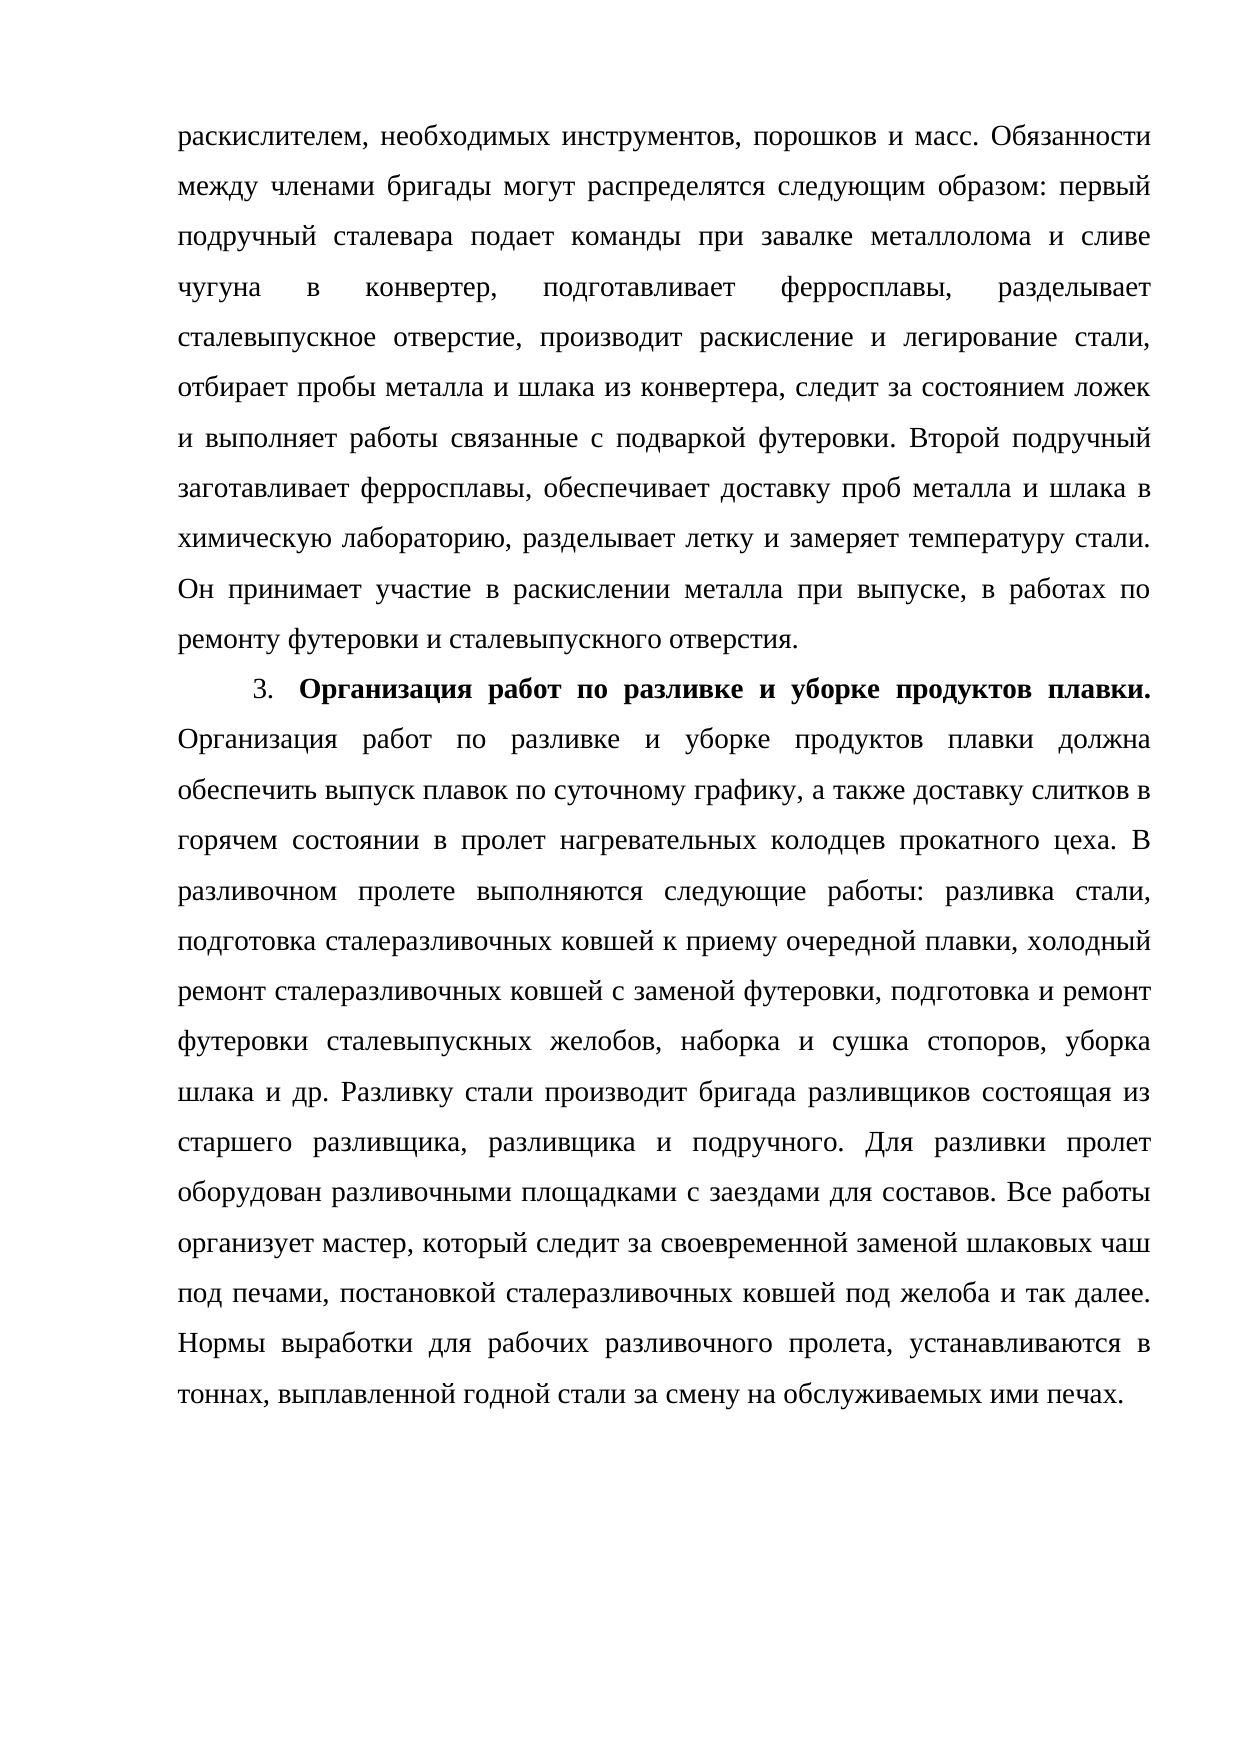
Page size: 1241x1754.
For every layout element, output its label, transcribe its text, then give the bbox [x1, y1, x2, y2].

list Организация работ по разливке и уборке продуктов плавки. Организация работ по разливке и уборке продуктов плавки должна обеспечить выпуск плавок по суточному графику, а также доставку слитков в горячем состоянии в пролет нагревательных колодцев прокатного цеха. В разливочном пролете выполняются следующие работы: разливка стали, подготовка сталеразливочных ковшей к приему очередной плавки, холодный ремонт сталеразливочных ковшей с заменой футеровки, подготовка и ремонт футеровки сталевыпускных желобов, наборка и сушка стопоров, уборка шлака и др. Разливку стали производит бригада разливщиков состоящая из старшего разливщика, разливщика и подручного. Для разливки пролет оборудован разливочными площадками с заездами для составов. Все работы организует мастер, который следит за своевременной заменой шлаковых чаш под печами, постановкой сталеразливочных ковшей под желоба и так далее. Нормы выработки для рабочих разливочного пролета, устанавливаются в тоннах, выплавленной годной стали за смену на обслуживаемых ими печах. [177, 672, 1152, 1409]
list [177, 118, 1152, 655]
